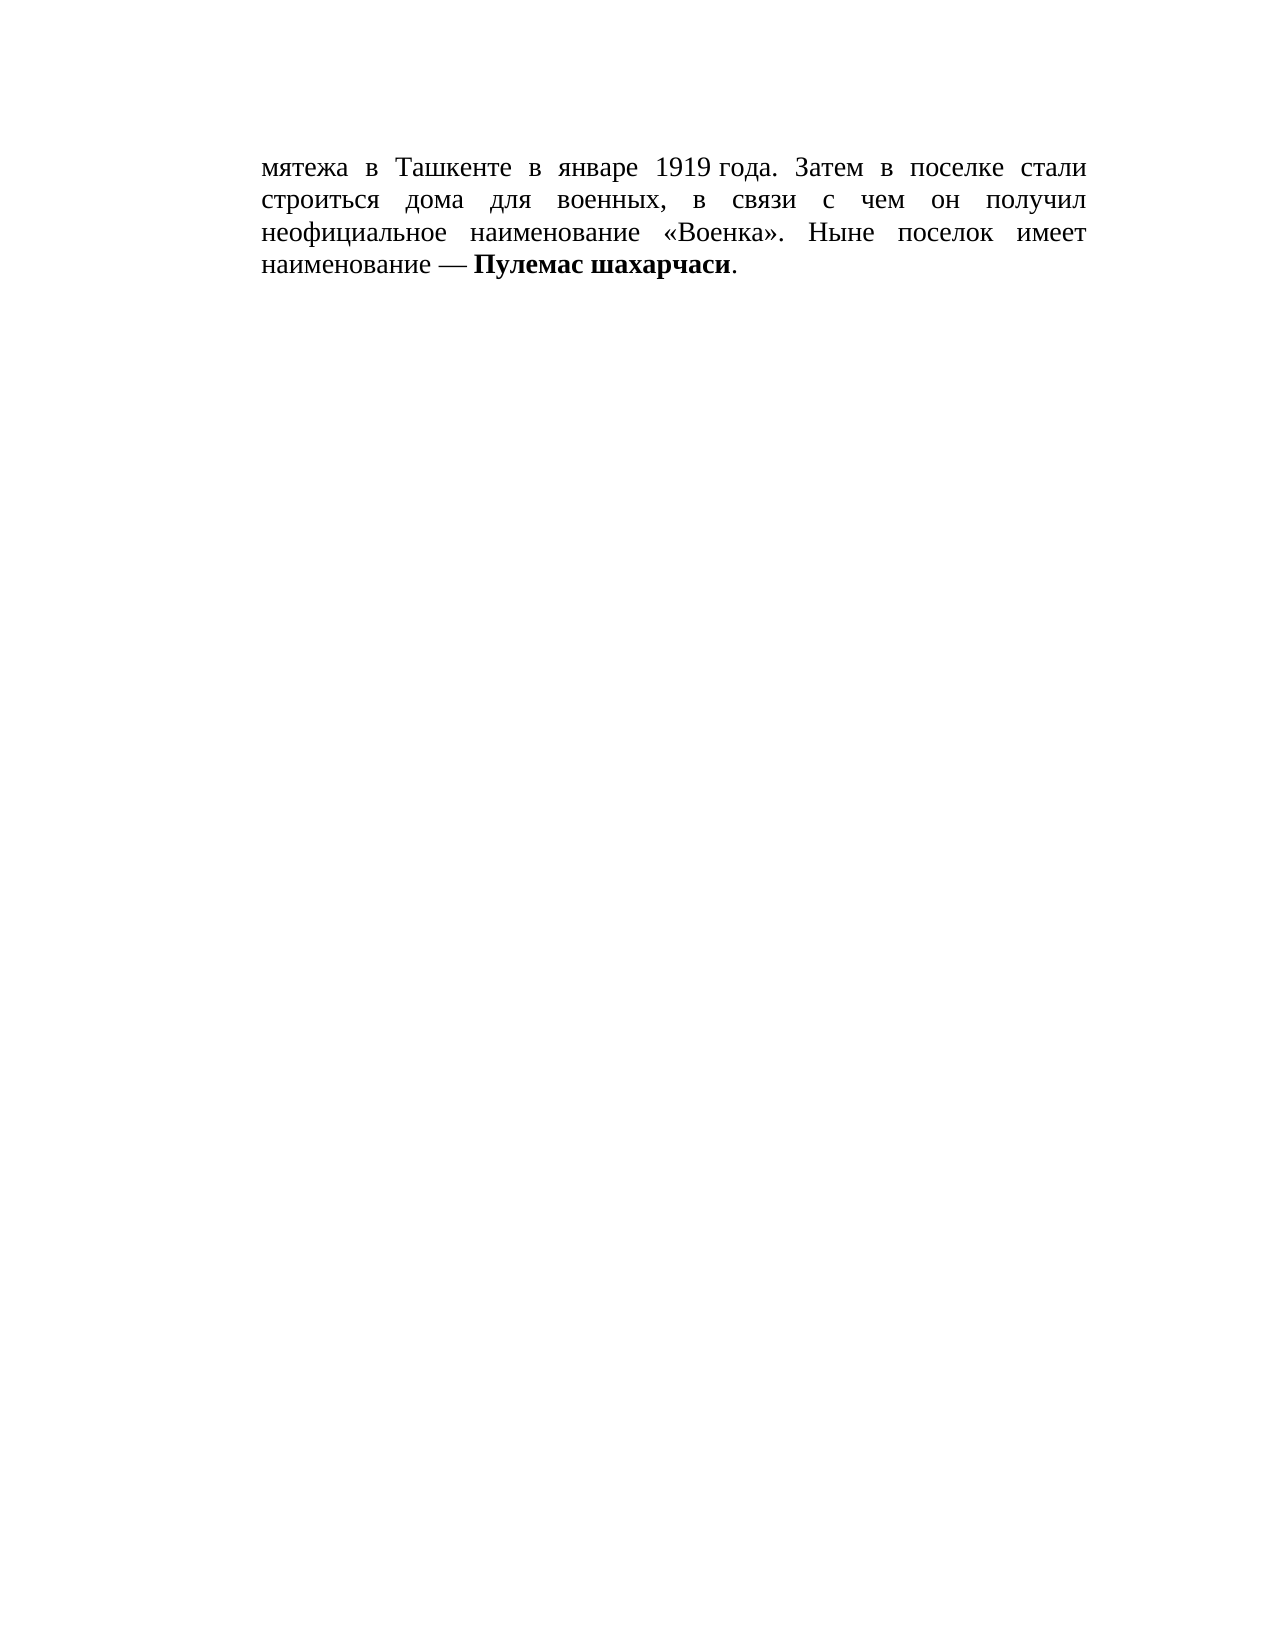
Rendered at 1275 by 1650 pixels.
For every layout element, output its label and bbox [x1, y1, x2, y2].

list [232, 150, 1087, 279]
